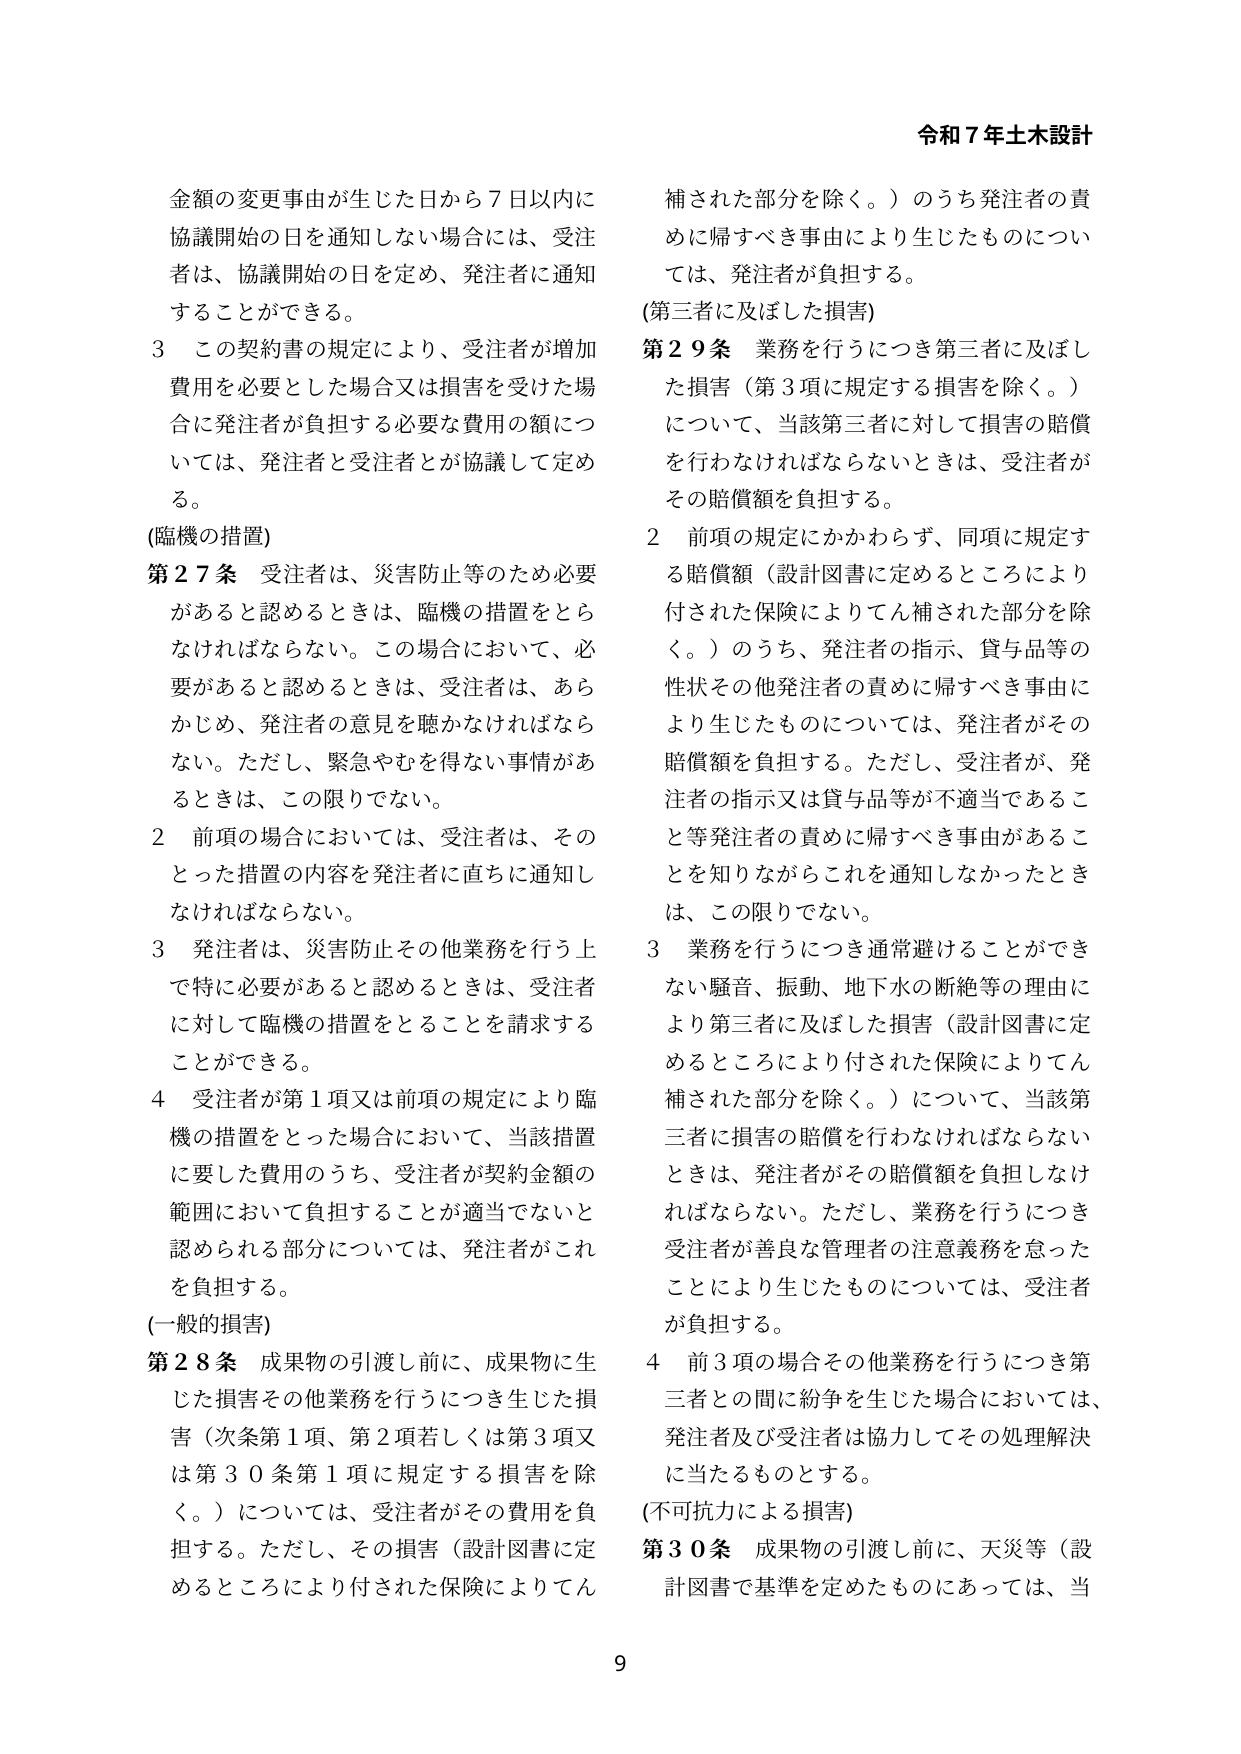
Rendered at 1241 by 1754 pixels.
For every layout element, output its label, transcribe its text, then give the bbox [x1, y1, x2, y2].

text 第２８条 成果物の引渡し前に、成果物に生じた損害その他業務を行うにつき生じた損害（次条第１項、第２項若しくは第３項又は第３０条第１項に規定する損害を除く。）については、受注者がその費用を負担する。ただし、その損害（設計図書に定めるところにより付された保険によりてん補された部分を除く。）のうち発注者の責めに帰すべき事由により生じたものについては、発注者が負担する。 [642, 179, 1092, 292]
text ２ 前項の場合においては、受注者は、そのとった措置の内容を発注者に直ちに通知しなければならない。 [148, 817, 598, 929]
text ３ この契約書の規定により、受注者が増加費用を必要とした場合又は損害を受けた場合に発注者が負担する必要な費用の額については、発注者と受注者とが協議して定める。 [148, 329, 598, 517]
text 第２９条 業務を行うにつき第三者に及ぼした損害（第３項に規定する損害を除く。）について、当該第三者に対して損害の賠償を行わなければならないときは、受注者がその賠償額を負担する。 [642, 329, 1092, 517]
text ２ 前項の協議開始の日については、発注者が受注者の意見を聴いて定め、受注者に通知するものとする。ただし、発注者が契約金額の変更事由が生じた日から７日以内に協議開始の日を通知しない場合には、受注者は、協議開始の日を定め、発注者に通知することができる。 [148, 179, 598, 329]
text (一般的損害) [148, 1304, 598, 1342]
text 第２７条 受注者は、災害防止等のため必要があると認めるときは、臨機の措置をとらなければならない。この場合において、必要があると認めるときは、受注者は、あらかじめ、発注者の意見を聴かなければならない。ただし、緊急やむを得ない事情があるときは、この限りでない。 [148, 554, 598, 817]
text 第２８条 成果物の引渡し前に、成果物に生じた損害その他業務を行うにつき生じた損害（次条第１項、第２項若しくは第３項又は第３０条第１項に規定する損害を除く。）については、受注者がその費用を負担する。ただし、その損害（設計図書に定めるところにより付された保険によりてん補された部分を除く。）のうち発注者の責めに帰すべき事由により生じたものについては、発注者が負担する。 [148, 1342, 598, 1604]
text ３ 発注者は、災害防止その他業務を行う上で特に必要があると認めるときは、受注者に対して臨機の措置をとることを請求することができる。 [148, 929, 598, 1079]
text ３ 業務を行うにつき通常避けることができない騒音、振動、地下水の断絶等の理由により第三者に及ぼした損害（設計図書に定めるところにより付された保険によりてん補された部分を除く。）について、当該第三者に損害の賠償を行わなければならないときは、発注者がその賠償額を負担しなければならない。ただし、業務を行うにつき受注者が善良な管理者の注意義務を怠ったことにより生じたものについては、受注者が負担する。 [642, 929, 1092, 1342]
text ４ 前３項の場合その他業務を行うにつき第三者との間に紛争を生じた場合においては、発注者及び受注者は協力してその処理解決に当たるものとする。 [642, 1342, 1092, 1492]
text (第三者に及ぼした損害) [642, 292, 1092, 329]
text ２ 前項の規定にかかわらず、同項に規定する賠償額（設計図書に定めるところにより付された保険によりてん補された部分を除く。）のうち、発注者の指示、貸与品等の性状その他発注者の責めに帰すべき事由により生じたものについては、発注者がその賠償額を負担する。ただし、受注者が、発注者の指示又は貸与品等が不適当であること等発注者の責めに帰すべき事由があることを知りながらこれを通知しなかったときは、この限りでない。 [642, 517, 1092, 929]
text (臨機の措置) [148, 517, 598, 554]
text (不可抗力による損害) [642, 1492, 1092, 1529]
text ４ 受注者が第１項又は前項の規定により臨機の措置をとった場合において、当該措置に要した費用のうち、受注者が契約金額の範囲において負担することが適当でないと認められる部分については、発注者がこれを負担する。 [148, 1079, 598, 1304]
